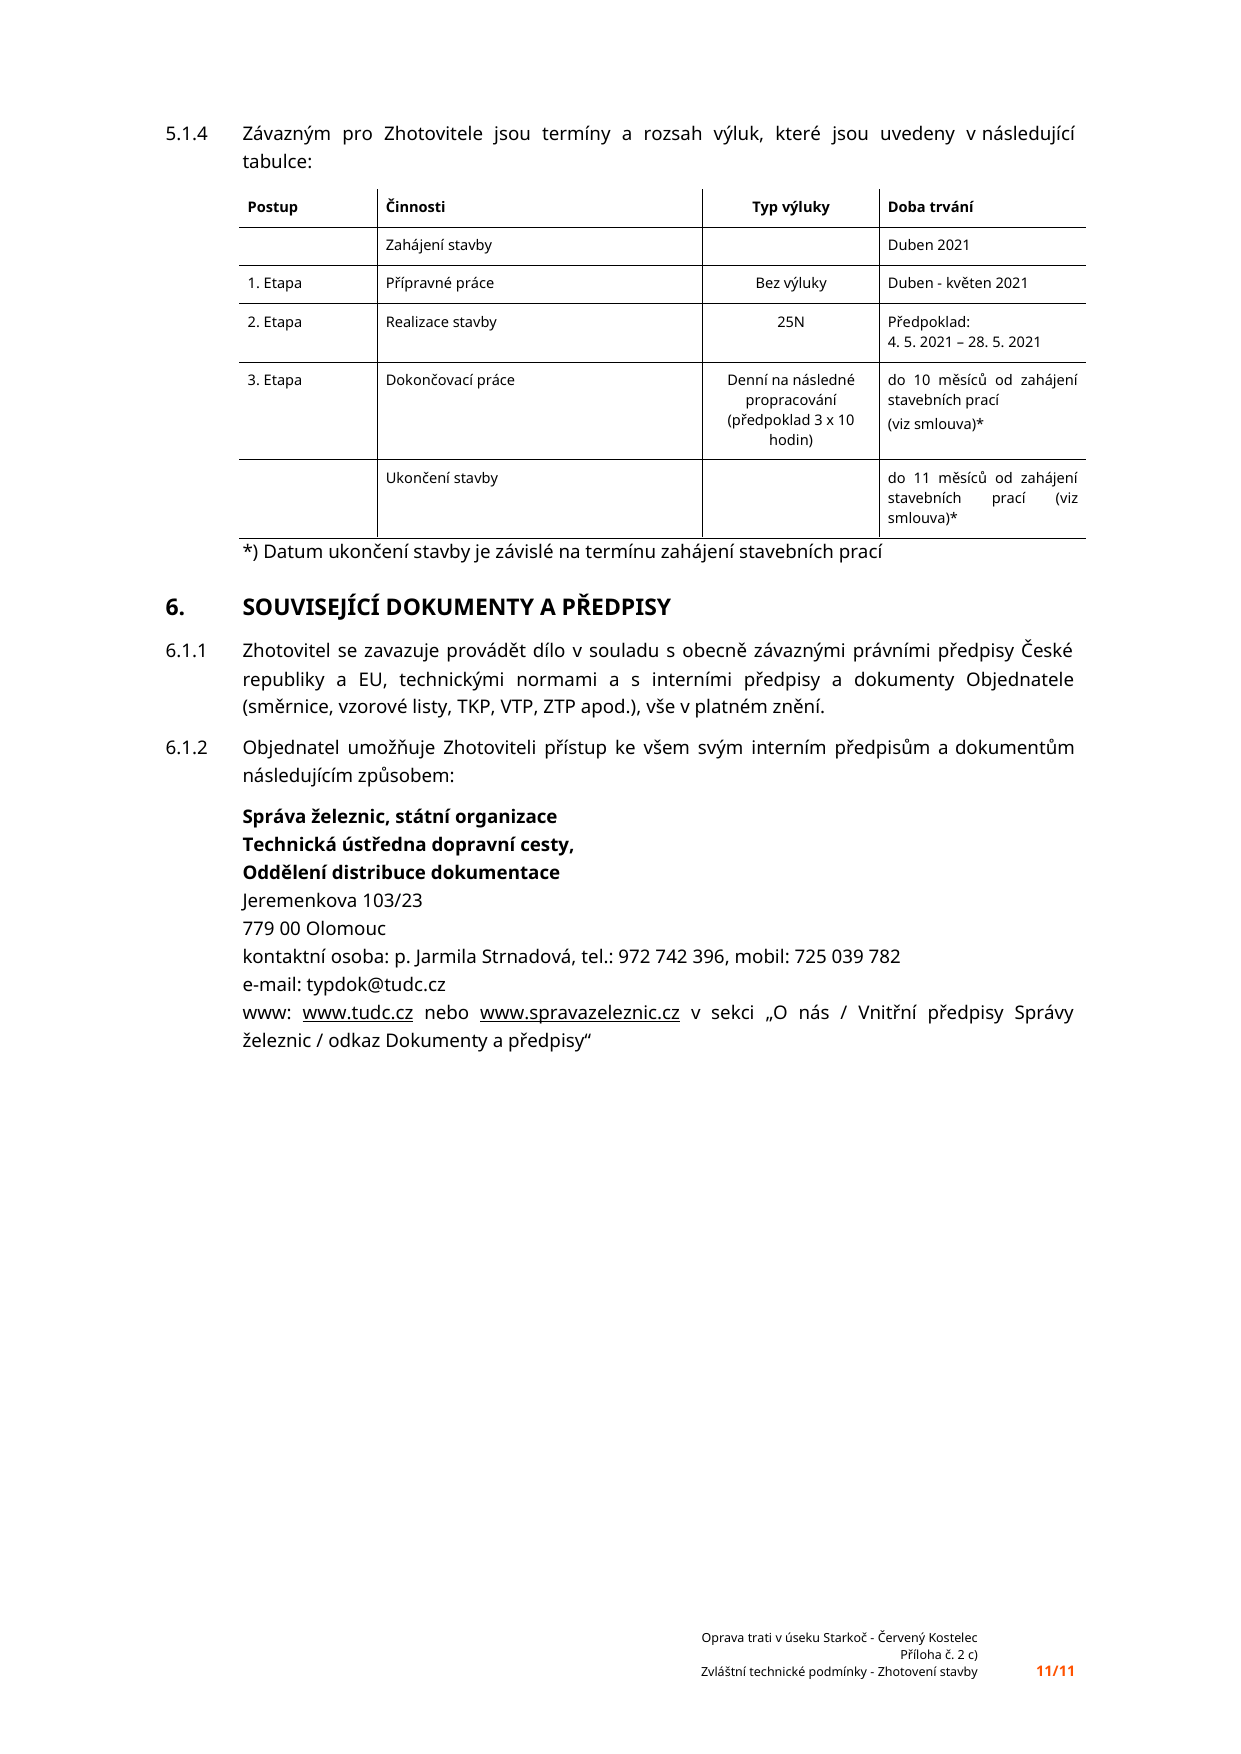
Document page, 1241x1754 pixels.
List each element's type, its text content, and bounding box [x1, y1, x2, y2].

text Technická ústředna dopravní cesty, [242, 831, 1075, 856]
table_cell 1. Etapa [239, 266, 377, 303]
table_cell Ukončení stavby [378, 460, 702, 537]
text SOUVISEJÍCÍ DOKUMENTY A PŘEDPISY [165, 591, 1075, 622]
table_cell do 10 měsíců od zahájení stavebních prací (viz smlouva)* [880, 363, 1086, 459]
text Zhotovitel se zavazuje provádět dílo v souladu s obecně závaznými právními předpisy České republiky a EU, technickými normami a s interními předpisy a dokumenty Objednatele (směrnice, vzorové listy, TKP, VTP, ZTP apod.), vše v platném znění. [165, 638, 1075, 719]
table_header Doba trvání [880, 189, 1086, 227]
text Oddělení distribuce dokumentace [242, 859, 1075, 884]
table_header Postup [239, 189, 377, 227]
table_cell Dokončovací práce [378, 363, 702, 459]
text www: www.tudc.cz nebo www.spravazeleznic.cz v sekci „O nás / Vnitřní předpisy Správy železnic / odkaz Dokumenty a předpisy“ [242, 999, 1075, 1053]
table_cell Bez výluky [703, 266, 879, 303]
table_cell Přípravné práce [378, 266, 702, 303]
text Správa železnic, státní organizace [242, 803, 1075, 828]
table_header Činnosti [378, 189, 702, 227]
text Jeremenkova 103/23 [242, 887, 1075, 912]
table_header Typ výluky [703, 189, 879, 227]
table_cell Realizace stavby [378, 304, 702, 361]
table_cell Předpoklad: 4. 5. 2021 – 28. 5. 2021 [880, 304, 1086, 361]
table_cell Denní na následné propracování (předpoklad 3 x 10 hodin) [703, 363, 879, 459]
table_cell 3. Etapa [239, 363, 377, 459]
table_cell [239, 228, 377, 265]
table_cell Zahájení stavby [378, 228, 702, 265]
text kontaktní osoba: p. Jarmila Strnadová, tel.: 972 742 396, mobil: 725 039 782 [242, 943, 1075, 968]
table_cell Duben 2021 [880, 228, 1086, 265]
table_cell [703, 228, 879, 265]
text *) Datum ukončení stavby je závislé na termínu zahájení stavebních prací [242, 539, 1075, 563]
table_cell 2. Etapa [239, 304, 377, 361]
text e-mail: typdok@tudc.cz [242, 971, 1075, 997]
text Závazným pro Zhotovitele jsou termíny a rozsah výluk, které jsou uvedeny v následující tabulce: [165, 121, 1075, 174]
table_cell Duben - květen 2021 [880, 266, 1086, 303]
text 779 00 Olomouc [242, 915, 1075, 941]
table_cell [239, 460, 377, 537]
table_cell [703, 460, 879, 537]
table_cell do 11 měsíců od zahájení stavebních prací (viz smlouva)* [880, 460, 1086, 537]
table_cell 25N [703, 304, 879, 361]
text Objednatel umožňuje Zhotoviteli přístup ke všem svým interním předpisům a dokumentům následujícím způsobem: [165, 734, 1075, 788]
